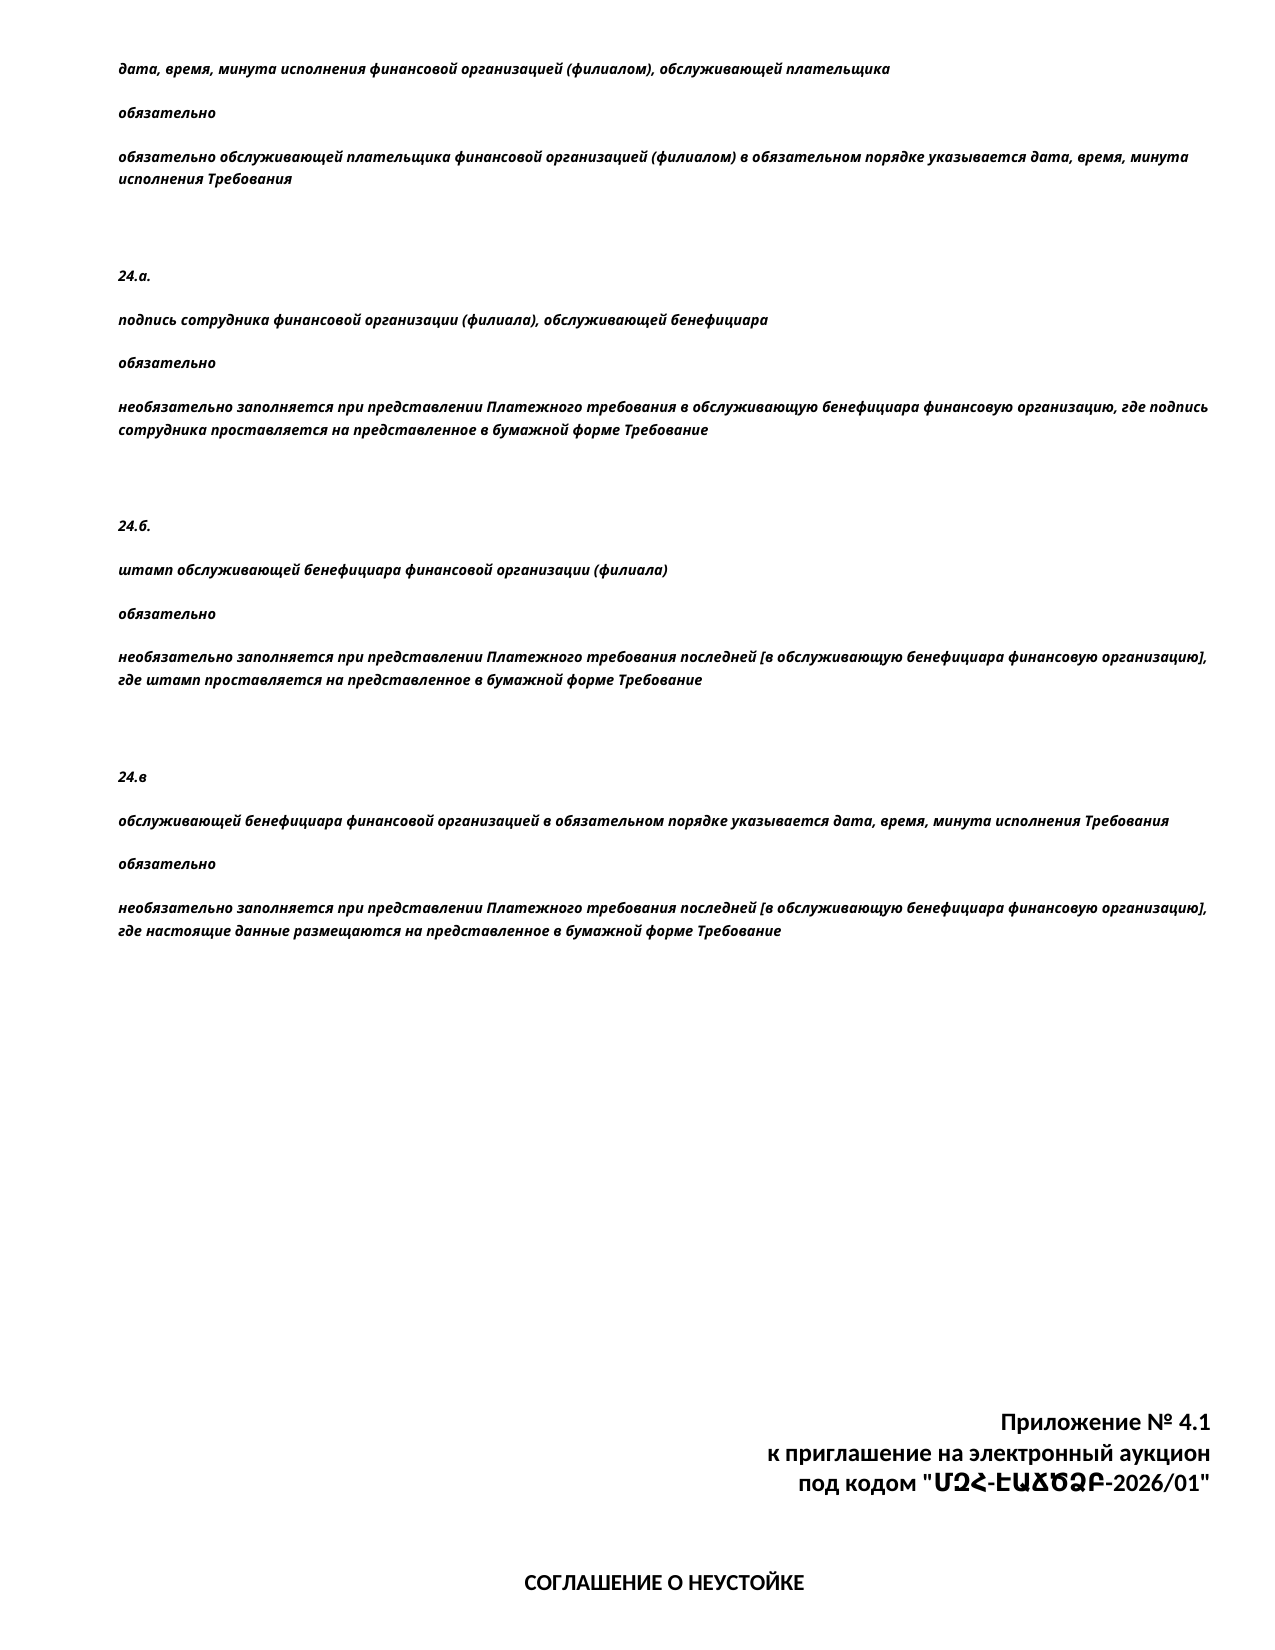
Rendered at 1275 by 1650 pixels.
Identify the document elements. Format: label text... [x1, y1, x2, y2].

text под кодом "ՄԶՀ-ԷԱՃԾՁԲ-2026/01" [118, 1467, 1211, 1498]
text к приглашение на электронный аукцион [148, 1437, 1211, 1467]
text СОГЛАШЕНИЕ О НЕУСТОЙКЕ [118, 1568, 1211, 1596]
text Приложение № 4.1 [118, 1406, 1211, 1437]
